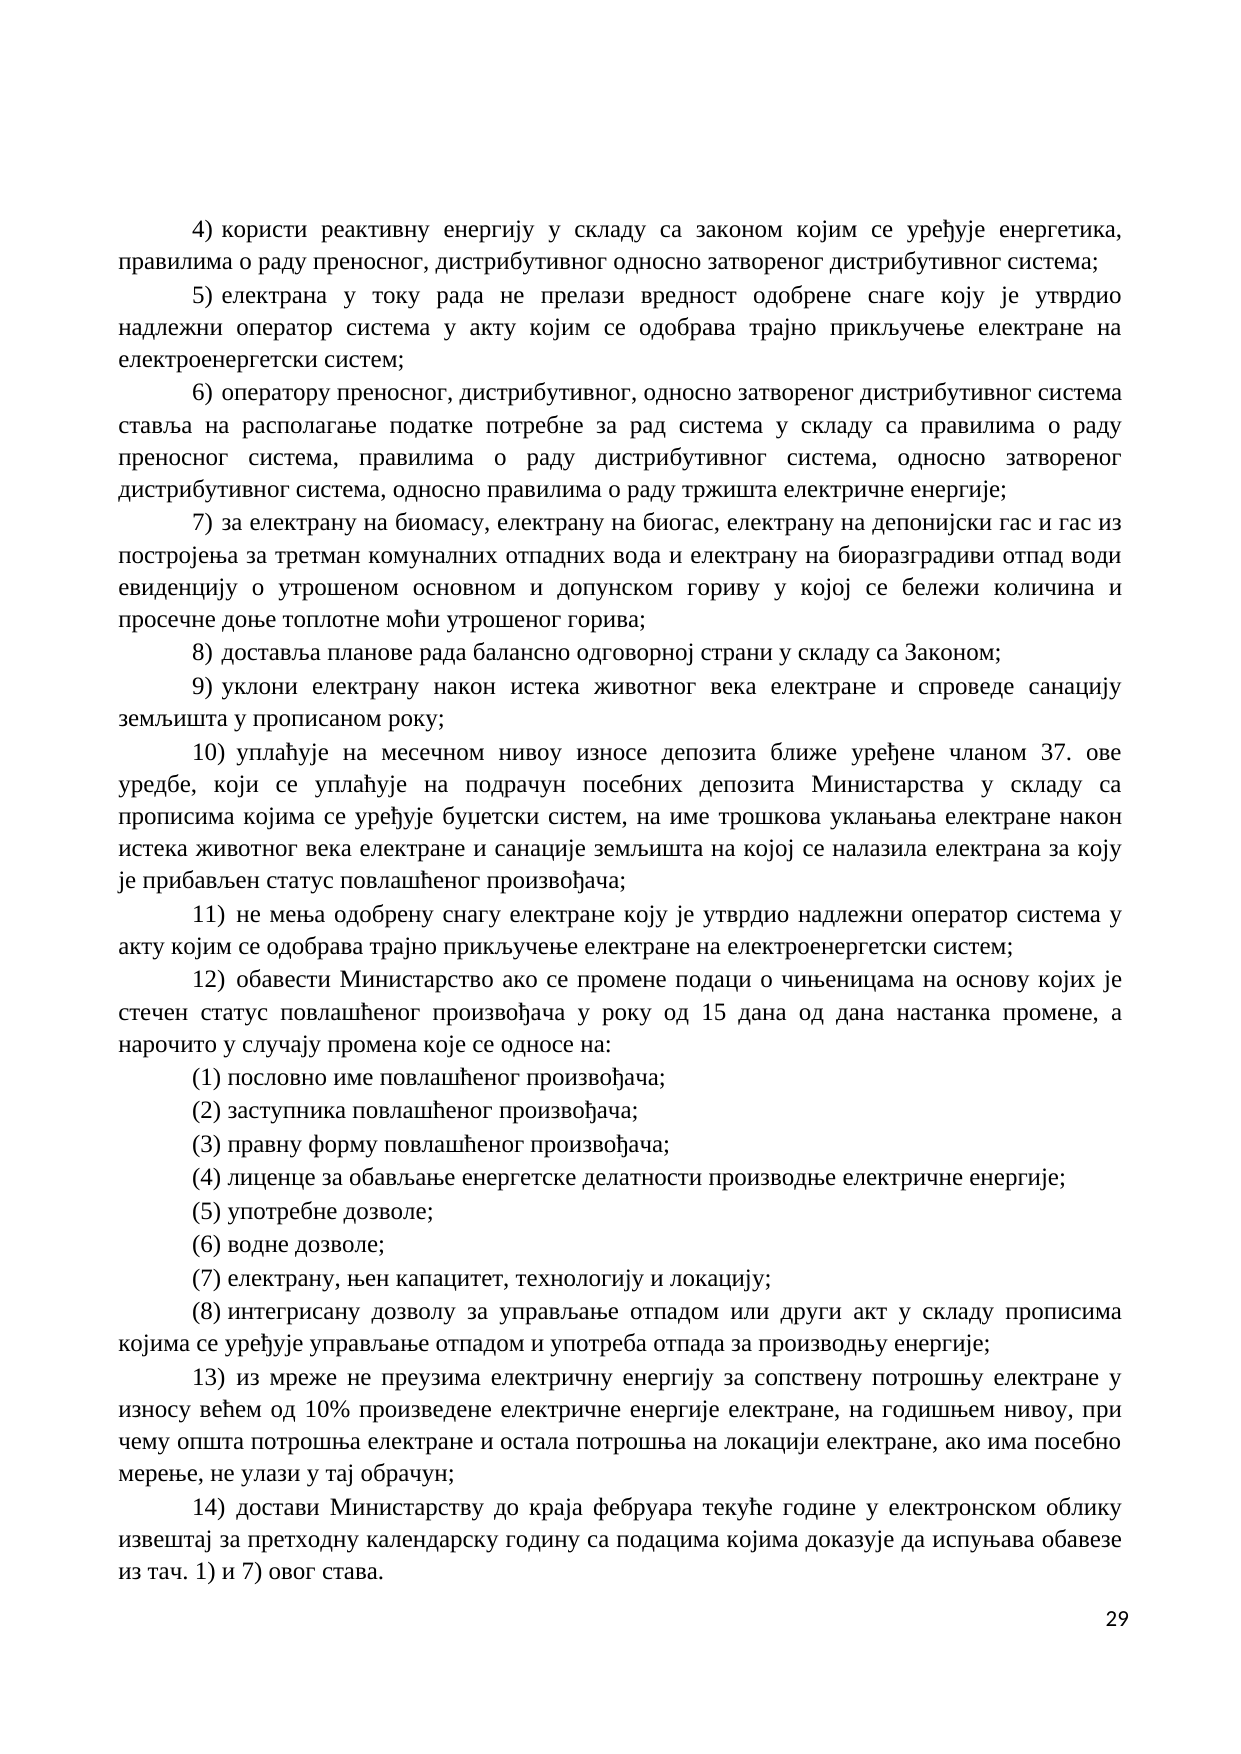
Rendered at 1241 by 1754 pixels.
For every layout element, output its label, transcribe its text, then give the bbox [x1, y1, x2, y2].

list електрана у току рада не прелази вредност одобрене снаге коју је утврдио надлежни оператор система у акту којим се одобрава трајно прикључење електране на електроенергетски систем; [118, 280, 1123, 373]
list интегрисану дозволу за управљање отпадом или други акт у складу прописима којима се уређује управљање отпадом и употреба отпада за производњу енергије; [118, 1296, 1123, 1357]
list употребне дозволе; [118, 1196, 1123, 1225]
list за електрану на биомасу, електрану на биогас, електрану на депонијски гас и гас из постројења за третман комуналних отпадних вода и електрану на биоразградиви отпад води евиденцију о утрошеном основном и допунском гориву у којој се бележи количина и просечне доње топлотне моћи утрошеног горива; [118, 507, 1123, 633]
list уплаћује на месечном нивоу износе депозита ближе уређене чланом 37. ове уредбе, који се уплаћује на подрачун посебних депозита Министарства у складу са прописима којима се уређује буџетски систем, на име трошкова уклањања електране након истека животног века електране и санације земљишта на којој се налазила електрана за коју је прибављен статус повлашћеног произвођача; [118, 737, 1123, 894]
list достави Министарству до краја фебруара текуће године у електронском облику извештај за претходну календарску годину са подацима којима доказује да испуњава обавезе из тач. 1) и 7) овог става. [118, 1492, 1123, 1585]
list заступника повлашћеног произвођача; [118, 1096, 1123, 1124]
list уклони електрану након истека животног века електране и спроведе санацију земљишта у прописаном року; [118, 671, 1123, 732]
list правну форму повлашћеног произвођача; [118, 1129, 1123, 1158]
list из мреже не преузима електричну енергију за сопствену потрошњу електране у износу већем од 10% произведене електричне енергије електране, на годишњем нивоу, при чему општа потрошња електране и остала потрошња на локацији електране, ако има посебно мерење, не улази у тај обрачун; [118, 1362, 1123, 1487]
list оператору преносног, дистрибутивног, односно затвореног дистрибутивног система ставља на располагање податке потребне за рад система у складу са правилима о раду преносног система, правилима о раду дистрибутивног система, односно затвореног дистрибутивног система, односно правилима о раду тржишта електричне енергије; [118, 377, 1123, 503]
list водне дозволе; [118, 1229, 1123, 1258]
list доставља планове рада балансно одговорној страни у складу са Законом; [118, 637, 1123, 666]
list користи реактивну енергију у складу са законом којим се уређује енергетика, правилима о раду преносног, дистрибутивног односно затвореног дистрибутивног система; [118, 214, 1123, 275]
list лиценце за обављање енергетске делатности производње електричне енергије; [118, 1162, 1123, 1191]
list електрану, њен капацитет, технологију и локацију; [118, 1263, 1123, 1292]
list пословно име повлашћеног произвођача; [118, 1062, 1123, 1091]
list не мења одобрену снагу електране коју је утврдио надлежни оператор система у акту којим се одобрава трајно прикључење електране на електроенергетски систем; [118, 899, 1123, 960]
list обавести Министарство ако се промене подаци о чињеницама на основу којих је стечен статус повлашћеног произвођача у року од 15 дана од дана настанка промене, а нарочито у случају промена које се односе на: [118, 964, 1123, 1057]
